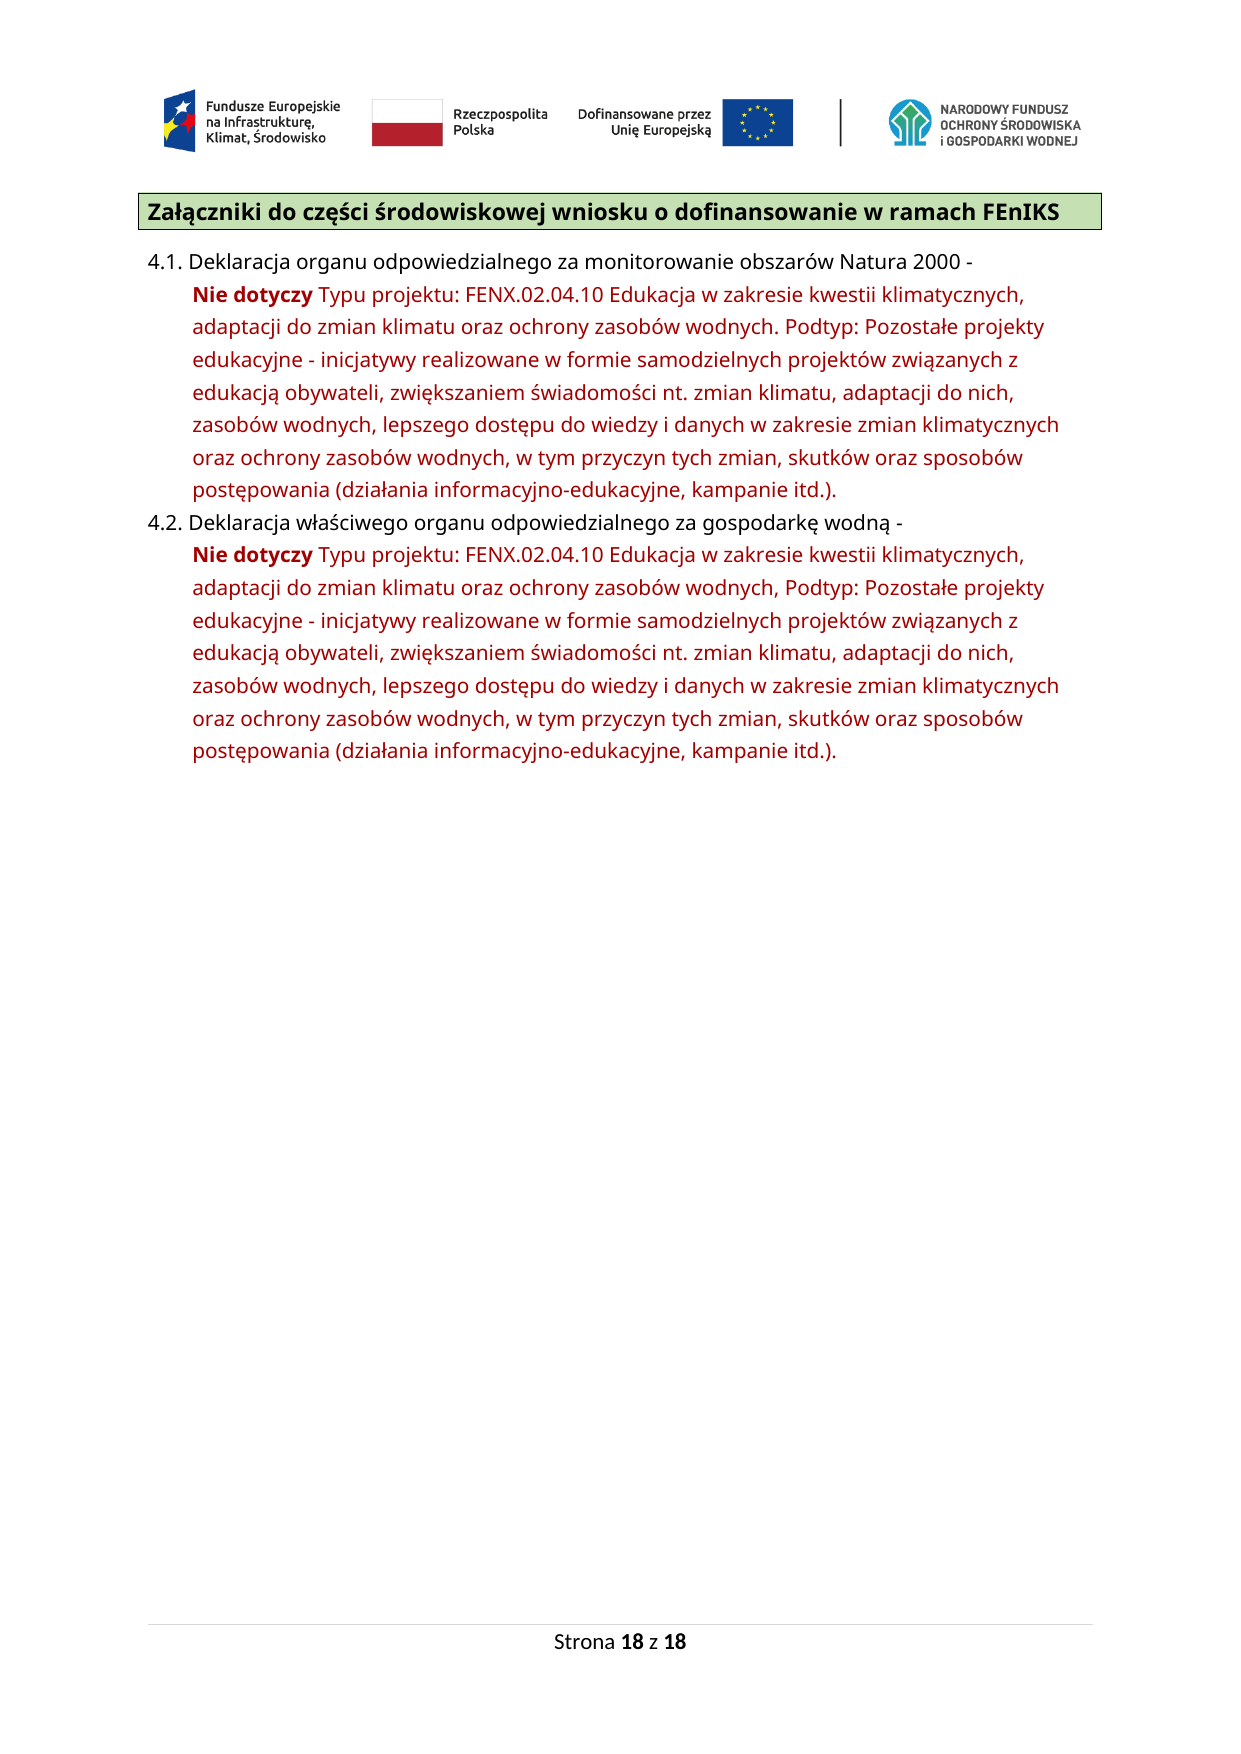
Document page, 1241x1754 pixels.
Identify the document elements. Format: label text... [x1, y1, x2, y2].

text Załączniki do części środowiskowej wniosku o dofinansowanie w ramach FEnIKS [139, 194, 1101, 229]
text Nie dotyczy Typu projektu: FENX.02.04.10 Edukacja w zakresie kwestii klimatycznych, adaptacji do zmian klimatu oraz ochrony zasobów wodnych. Podtyp: Pozostałe projekty edukacyjne - inicjatywy realizowane w formie samodzielnych projektów związanych z edukacją obywateli, zwiększaniem świadomości nt. zmian klimatu, adaptacji do nich, zasobów wodnych, lepszego dostępu do wiedzy i danych w zakresie zmian klimatycznych oraz ochrony zasobów wodnych, w tym przyczyn tych zmian, skutków oraz sposobów postępowania (działania informacyjno-edukacyjne, kampanie itd.). [192, 280, 1093, 504]
text Nie dotyczy Typu projektu: FENX.02.04.10 Edukacja w zakresie kwestii klimatycznych, adaptacji do zmian klimatu oraz ochrony zasobów wodnych, Podtyp: Pozostałe projekty edukacyjne - inicjatywy realizowane w formie samodzielnych projektów związanych z edukacją obywateli, zwiększaniem świadomości nt. zmian klimatu, adaptacji do nich, zasobów wodnych, lepszego dostępu do wiedzy i danych w zakresie zmian klimatycznych oraz ochrony zasobów wodnych, w tym przyczyn tych zmian, skutków oraz sposobów postępowania (działania informacyjno-edukacyjne, kampanie itd.). [192, 541, 1093, 765]
picture [147, 73, 1093, 168]
text 4.1. Deklaracja organu odpowiedzialnego za monitorowanie obszarów Natura 2000 - [148, 247, 1093, 276]
text 4.2. Deklaracja właściwego organu odpowiedzialnego za gospodarkę wodną - [148, 508, 1093, 536]
